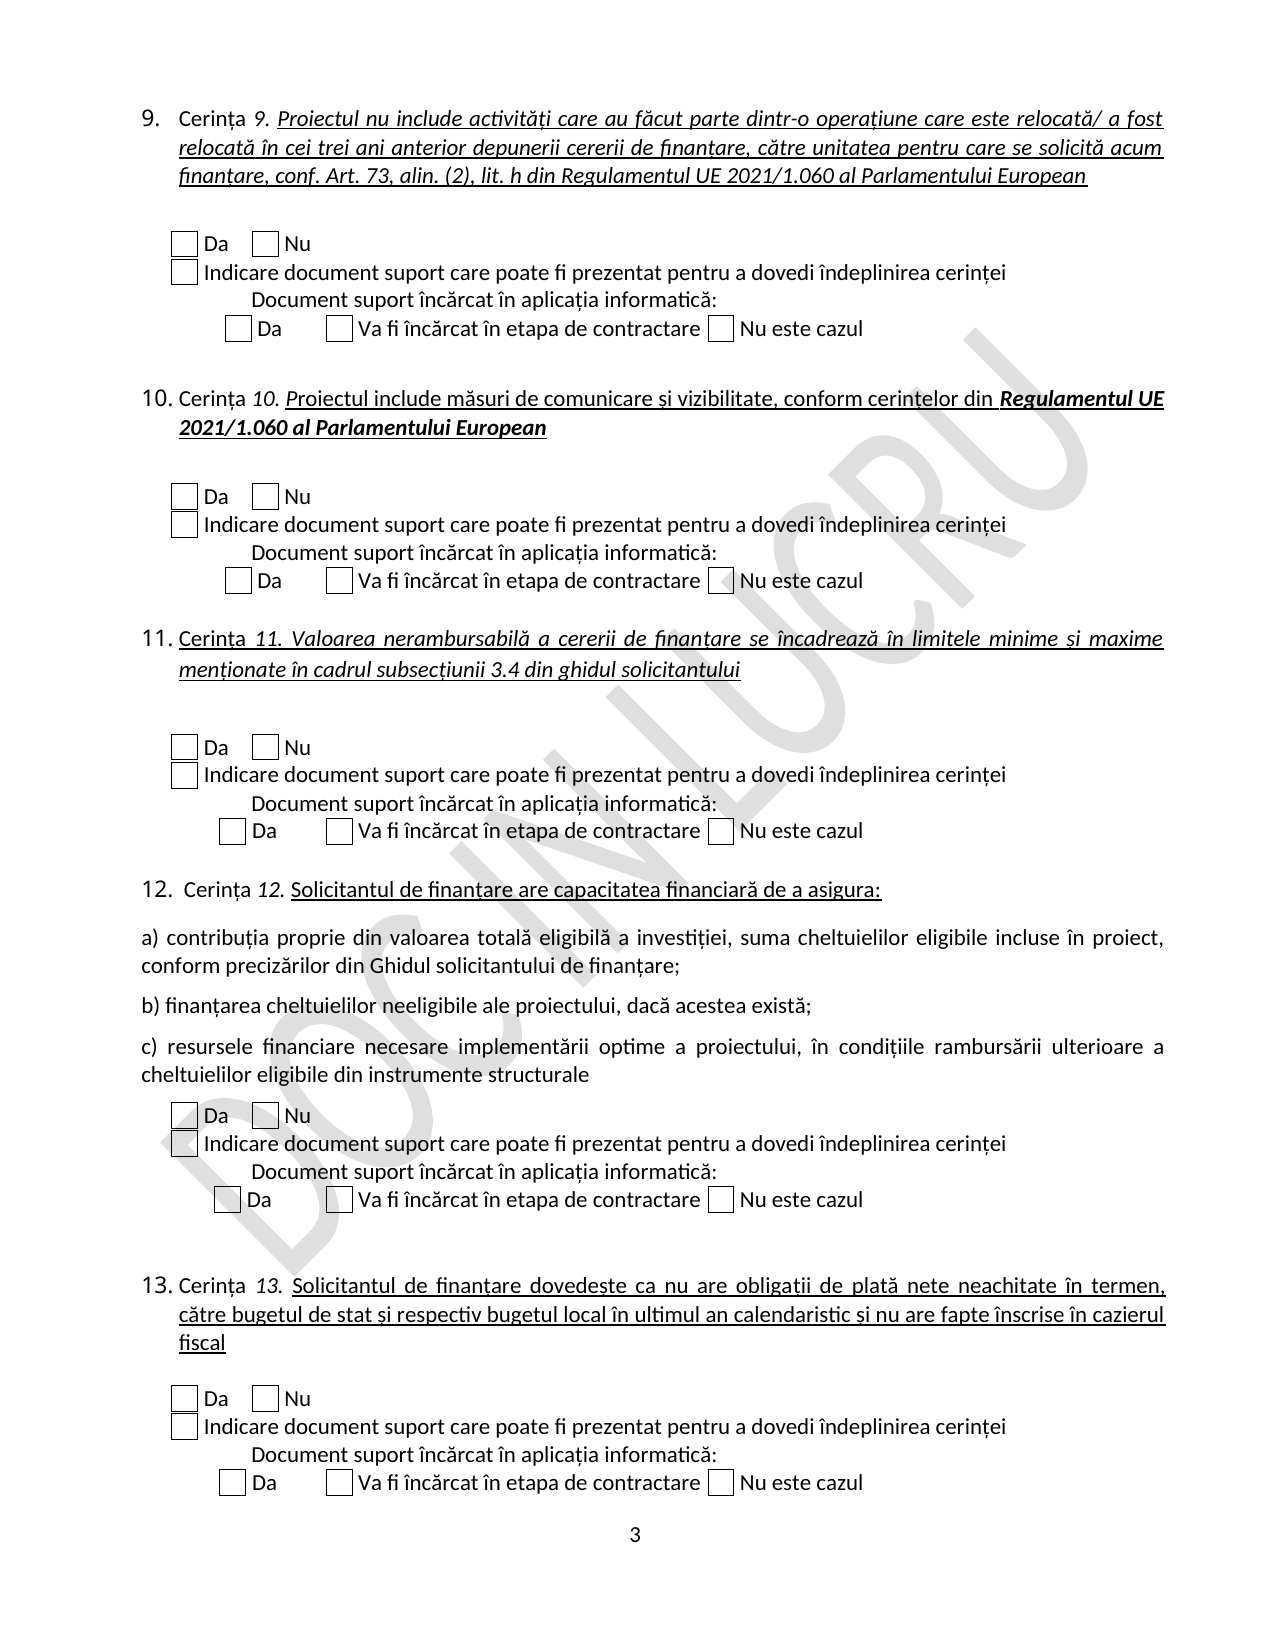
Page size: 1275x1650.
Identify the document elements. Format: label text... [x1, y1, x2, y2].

list Document suport încărcat în aplicația informatică: [171, 1440, 1167, 1468]
list Indicare document suport care poate fi prezentat pentru a dovedi îndeplinirea cerinței [171, 1412, 1167, 1440]
list Da Va fi încărcat în etapa de contractare Nu este cazul [141, 314, 1167, 342]
list Da Va fi încărcat în etapa de contractare Nu este cazul [141, 817, 1167, 845]
list Da Nu [171, 482, 1167, 510]
list Document suport încărcat în aplicația informatică: [171, 1157, 1167, 1185]
list Da Nu [171, 1101, 1167, 1129]
text c) resursele financiare necesare implementării optime a proiectului, în condițiile rambursării ulterioare a cheltuielilor eligibile din instrumente structurale [141, 1032, 1167, 1088]
list Da Va fi încărcat în etapa de contractare Nu este cazul [141, 1185, 1167, 1213]
list Da Nu [171, 733, 1167, 761]
list Cerința 12. Solicitantul de finanțare are capacitatea financiară de a asigura: [141, 873, 1167, 904]
list Indicare document suport care poate fi prezentat pentru a dovedi îndeplinirea cerinței [171, 761, 1167, 789]
list Da Va fi încărcat în etapa de contractare Nu este cazul [141, 1468, 1167, 1496]
list Indicare document suport care poate fi prezentat pentru a dovedi îndeplinirea cerinței [171, 1129, 1167, 1157]
list Cerința 11. Valoarea nerambursabilă a cererii de finanţare se încadrează în limitele minime și maxime menționate în cadrul subsecțiunii 3.4 din ghidul solicitantului [141, 622, 1167, 683]
list Indicare document suport care poate fi prezentat pentru a dovedi îndeplinirea cerinței [171, 510, 1167, 538]
list Cerința 9. Proiectul nu include activități care au făcut parte dintr-o operațiune care este relocată/ a fost relocată în cei trei ani anterior depunerii cererii de finanțare, către unitatea pentru care se solicită acum finanțare, conf. Art. 73, alin. (2), lit. h din Regulamentul UE 2021/1.060 al Parlamentului European [141, 102, 1167, 189]
list Cerința 10. Proiectul include măsuri de comunicare și vizibilitate, conform cerințelor din Regulamentul UE 2021/1.060 al Parlamentului European [141, 382, 1167, 441]
text a) contribuția proprie din valoarea totală eligibilă a investiției, suma cheltuielilor eligibile incluse în proiect, conform precizărilor din Ghidul solicitantului de finanțare; [141, 923, 1167, 979]
list Da Nu [171, 229, 1167, 258]
list Cerința 13. Solicitantul de finanțare dovedește ca nu are obligaţii de plată nete neachitate în termen, către bugetul de stat și respectiv bugetul local în ultimul an calendaristic și nu are fapte înscrise în cazierul fiscal [141, 1269, 1167, 1356]
list Indicare document suport care poate fi prezentat pentru a dovedi îndeplinirea cerinței [171, 258, 1167, 286]
list Da Va fi încărcat în etapa de contractare Nu este cazul [141, 566, 1167, 594]
list Da Nu [171, 1384, 1167, 1412]
list Document suport încărcat în aplicația informatică: [171, 286, 1167, 314]
list Document suport încărcat în aplicația informatică: [171, 789, 1167, 817]
text b) finanțarea cheltuielilor neeligibile ale proiectului, dacă acestea există; [141, 992, 1167, 1020]
list Document suport încărcat în aplicația informatică: [171, 538, 1167, 566]
